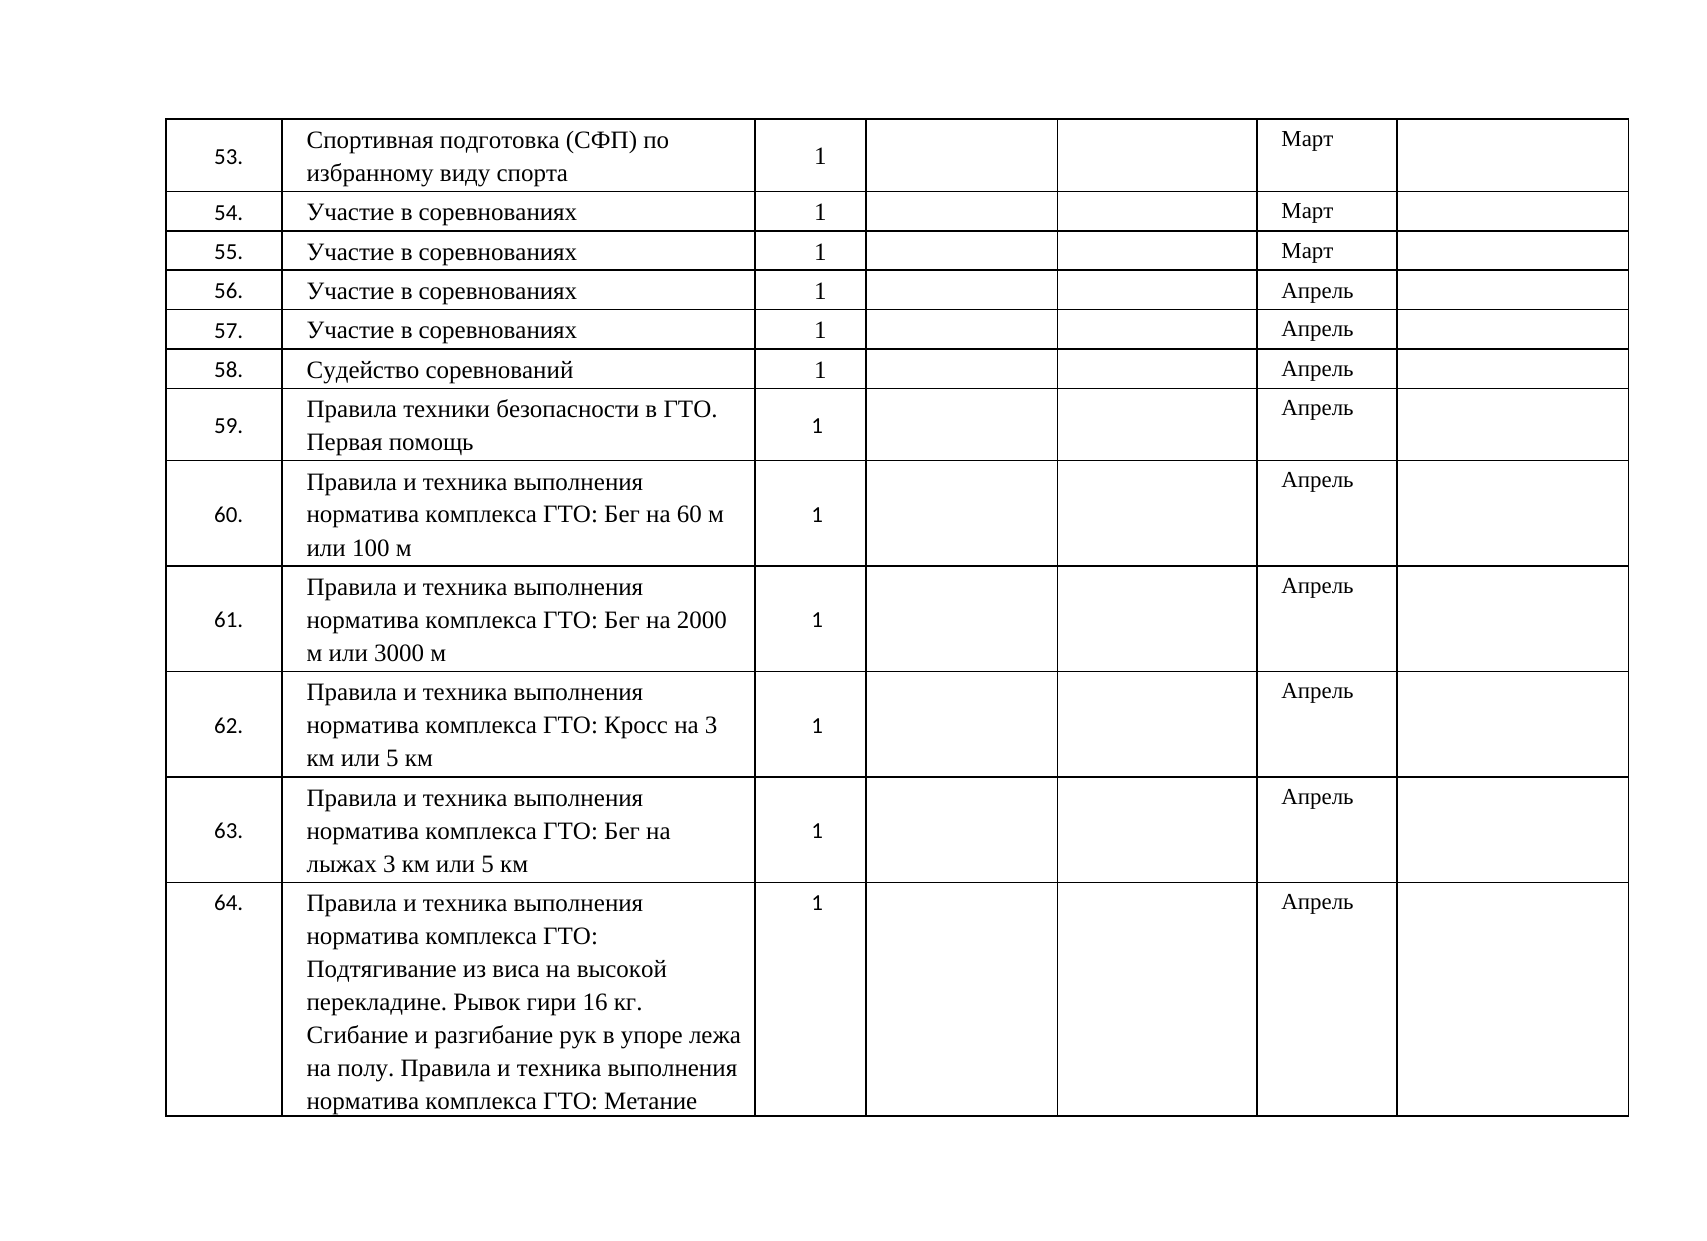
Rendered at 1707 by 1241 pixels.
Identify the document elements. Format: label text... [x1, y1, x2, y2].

table_cell [167, 461, 281, 565]
table_cell [1058, 271, 1256, 309]
table_cell [167, 271, 281, 309]
table_cell Правила и техника выполнения норматива комплекса ГТО: Бег на 2000 м или 3000 м [283, 567, 754, 671]
table_cell [867, 310, 1057, 348]
table_cell [1398, 461, 1628, 565]
table_cell Апрель [1258, 883, 1396, 1115]
table_cell [1058, 192, 1256, 230]
table_cell [867, 567, 1057, 671]
table_cell Участие в соревнованиях [283, 310, 754, 348]
table_cell Апрель [1258, 778, 1396, 881]
table_cell [167, 389, 281, 460]
table_cell [1398, 778, 1628, 881]
table_cell [1398, 883, 1628, 1115]
table_cell 1 [756, 461, 865, 565]
table_cell Апрель [1258, 271, 1396, 309]
table_cell 1 [756, 672, 865, 776]
table_cell Правила и техника выполнения норматива комплекса ГТО: Бег на 60 м или 100 м [283, 461, 754, 565]
table_cell 1 [756, 567, 865, 671]
table_cell [1398, 192, 1628, 230]
table_cell 1 [756, 232, 865, 269]
table_cell [167, 192, 281, 230]
table_cell [1058, 778, 1256, 881]
table_cell [167, 232, 281, 269]
table_cell [1058, 883, 1256, 1115]
table_cell [867, 232, 1057, 269]
table_cell Март [1258, 232, 1396, 269]
table_cell [1398, 271, 1628, 309]
table_cell [867, 672, 1057, 776]
table_cell Участие в соревнованиях [283, 232, 754, 269]
table_cell [867, 883, 1057, 1115]
table_cell 1 [756, 271, 865, 309]
table_cell Апрель [1258, 350, 1396, 387]
table_cell [167, 567, 281, 671]
table_cell [867, 350, 1057, 387]
table_cell [167, 350, 281, 387]
table_cell 1 [756, 883, 865, 1115]
table_cell [1398, 232, 1628, 269]
table_cell [167, 672, 281, 776]
table_cell Правила и техника выполнения норматива комплекса ГТО: Бег на лыжах 3 км или 5 км [283, 778, 754, 881]
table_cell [283, 883, 754, 1115]
table_cell [167, 883, 281, 1115]
table_cell Судейство соревнований [283, 350, 754, 387]
table_cell [1398, 567, 1628, 671]
table_cell Апрель [1258, 672, 1396, 776]
table_cell [1058, 232, 1256, 269]
table_cell Апрель [1258, 310, 1396, 348]
table_cell 1 [756, 778, 865, 881]
table_cell Участие в соревнованиях [283, 271, 754, 309]
table_cell [167, 778, 281, 881]
table_cell [1058, 350, 1256, 387]
table_cell [867, 778, 1057, 881]
table_cell 1 [756, 310, 865, 348]
table_cell Апрель [1258, 567, 1396, 671]
table_cell 1 [756, 350, 865, 387]
table_cell [1398, 672, 1628, 776]
table_cell [867, 192, 1057, 230]
table_cell 1 [756, 192, 865, 230]
table_cell [867, 389, 1057, 460]
table_cell [867, 461, 1057, 565]
table_cell Март [1258, 192, 1396, 230]
table_cell 1 [756, 389, 865, 460]
table_cell Апрель [1258, 461, 1396, 565]
table_cell [1058, 461, 1256, 565]
table_cell Участие в соревнованиях [283, 192, 754, 230]
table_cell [283, 120, 754, 191]
table_cell [167, 120, 281, 191]
table_cell 1 [756, 120, 865, 191]
table_cell [167, 310, 281, 348]
table_cell Правила и техника выполнения норматива комплекса ГТО: Кросс на 3 км или 5 км [283, 672, 754, 776]
table_cell Апрель [1258, 389, 1396, 460]
table_cell [1058, 389, 1256, 460]
table_cell [867, 120, 1057, 191]
table_cell [1058, 672, 1256, 776]
table_cell [1398, 389, 1628, 460]
table_cell [1398, 310, 1628, 348]
table_cell [867, 271, 1057, 309]
table_cell [1398, 350, 1628, 387]
table_cell [1058, 120, 1256, 191]
table_cell [1058, 310, 1256, 348]
table_cell [1398, 120, 1628, 191]
table_cell [1058, 567, 1256, 671]
table_cell Март [1258, 120, 1396, 191]
table_cell Правила техники безопасности в ГТО. Первая помощь [283, 389, 754, 460]
